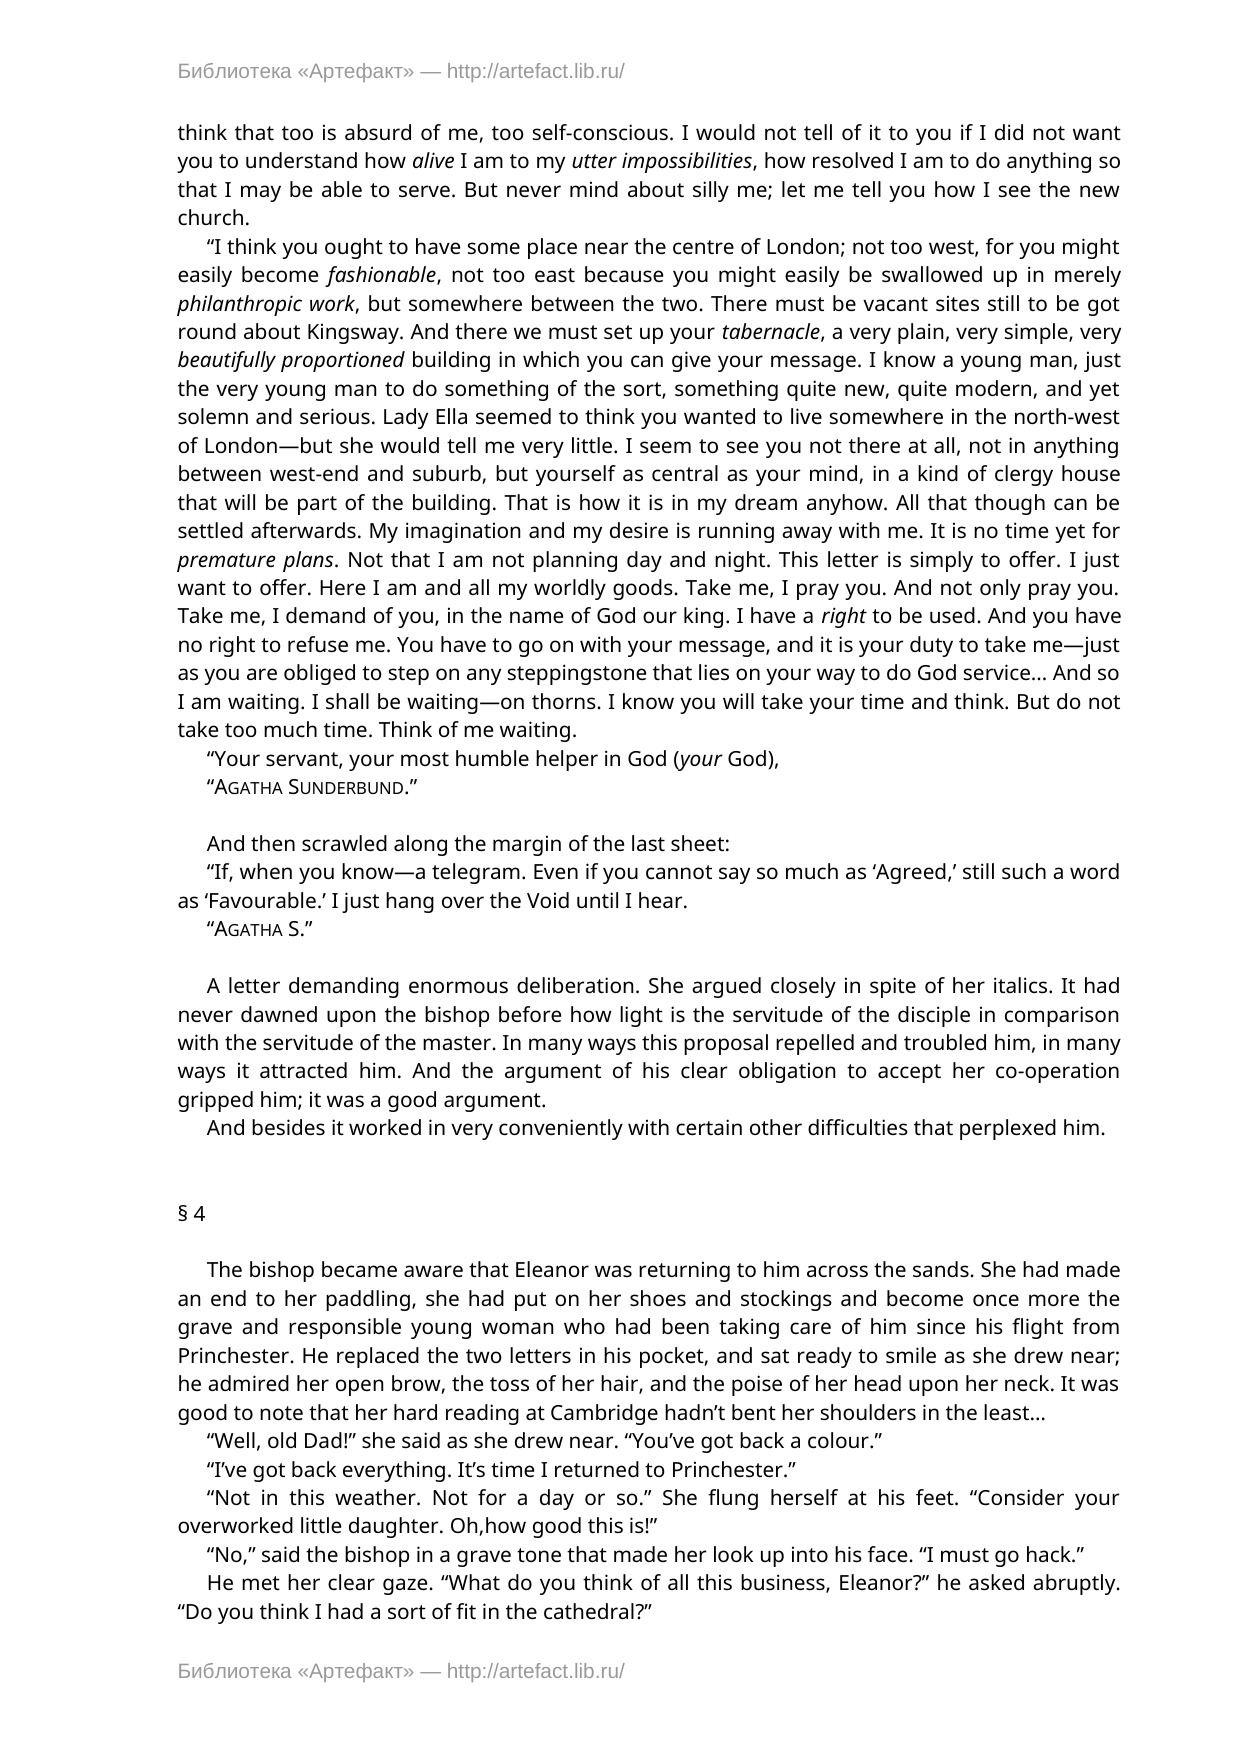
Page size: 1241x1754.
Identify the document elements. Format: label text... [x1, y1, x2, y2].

text “Agatha S.” [177, 914, 1122, 943]
text “I think you ought to have some place near the centre of London; not too west, for you might easily become fashionable, not too east because you might easily be swallowed up in merely philanthropic work, but somewhere between the two. There must be vacant sites still to be got round about Kingsway. And there we must set up your tabernacle, a very plain, very simple, very beautifully proportioned building in which you can give your message. I know a young man, just the very young man to do something of the sort, something quite new, quite modern, and yet solemn and serious. Lady Ella seemed to think you wanted to live somewhere in the north-west of London—but she would tell me very little. I seem to see you not there at all, not in anything between west-end and suburb, but yourself as central as your mind, in a kind of clergy house that will be part of the building. That is how it is in my dream anyhow. All that though can be settled afterwards. My imagination and my desire is running away with me. It is no time yet for premature plans. Not that I am not planning day and night. This letter is simply to offer. I just want to offer. Here I am and all my worldly goods. Take me, I pray you. And not only pray you. Take me, I demand of you, in the name of God our king. I have a right to be used. And you have no right to refuse me. You have to go on with your message, and it is your duty to take me—just as you are obliged to step on any steppingstone that lies on your way to do God service… And so I am waiting. I shall be waiting—on thorns. I know you will take your time and think. But do not take too much time. Think of me waiting. [177, 232, 1122, 744]
text “I’ve got back everything. It’s time I returned to Princhester.” [177, 1455, 1122, 1483]
text § 4 [177, 1199, 1122, 1227]
text “Your servant, your most humble helper in God (your God), [177, 744, 1122, 772]
text And then scrawled along the margin of the last sheet: [177, 829, 1122, 857]
text “If, when you know—a telegram. Even if you cannot say so much as ‘Agreed,’ still such a word as ‘Favourable.’ I just hang over the Void until I hear. [177, 857, 1122, 914]
text “Not in this weather. Not for a day or so.” She flung herself at his feet. “Consider your overworked little daughter. Oh,how good this is!” [177, 1483, 1122, 1540]
text A letter demanding enormous deliberation. She argued closely in spite of her italics. It had never dawned upon the bishop before how light is the servitude of the disciple in comparison with the servitude of the master. In many ways this proposal repelled and troubled him, in many ways it attracted him. And the argument of his clear obligation to accept her co-operation gripped him; it was a good argument. [177, 971, 1122, 1113]
text The bishop became aware that Eleanor was returning to him across the sands. She had made an end to her paddling, she had put on her shoes and stockings and become once more the grave and responsible young woman who had been taking care of him since his flight from Princhester. He replaced the two letters in his pocket, and sat ready to smile as she drew near; he admired her open brow, the toss of her hair, and the poise of her head upon her neck. It was good to note that her hard reading at Cambridge hadn’t bent her shoulders in the least… [177, 1256, 1122, 1426]
text “No,” said the bishop in a grave tone that made her look up into his face. “I must go hack.” [177, 1540, 1122, 1568]
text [177, 118, 1122, 232]
text And besides it worked in very conveniently with certain other difficulties that perplexed him. [177, 1113, 1122, 1142]
text He met her clear gaze. “What do you think of all this business, Eleanor?” he asked abruptly. “Do you think I had a sort of fit in the cathedral?” [177, 1568, 1122, 1625]
text “Agatha Sunderbund.” [177, 772, 1122, 801]
text “Well, old Dad!” she said as she drew near. “You’ve got back a colour.” [177, 1426, 1122, 1455]
